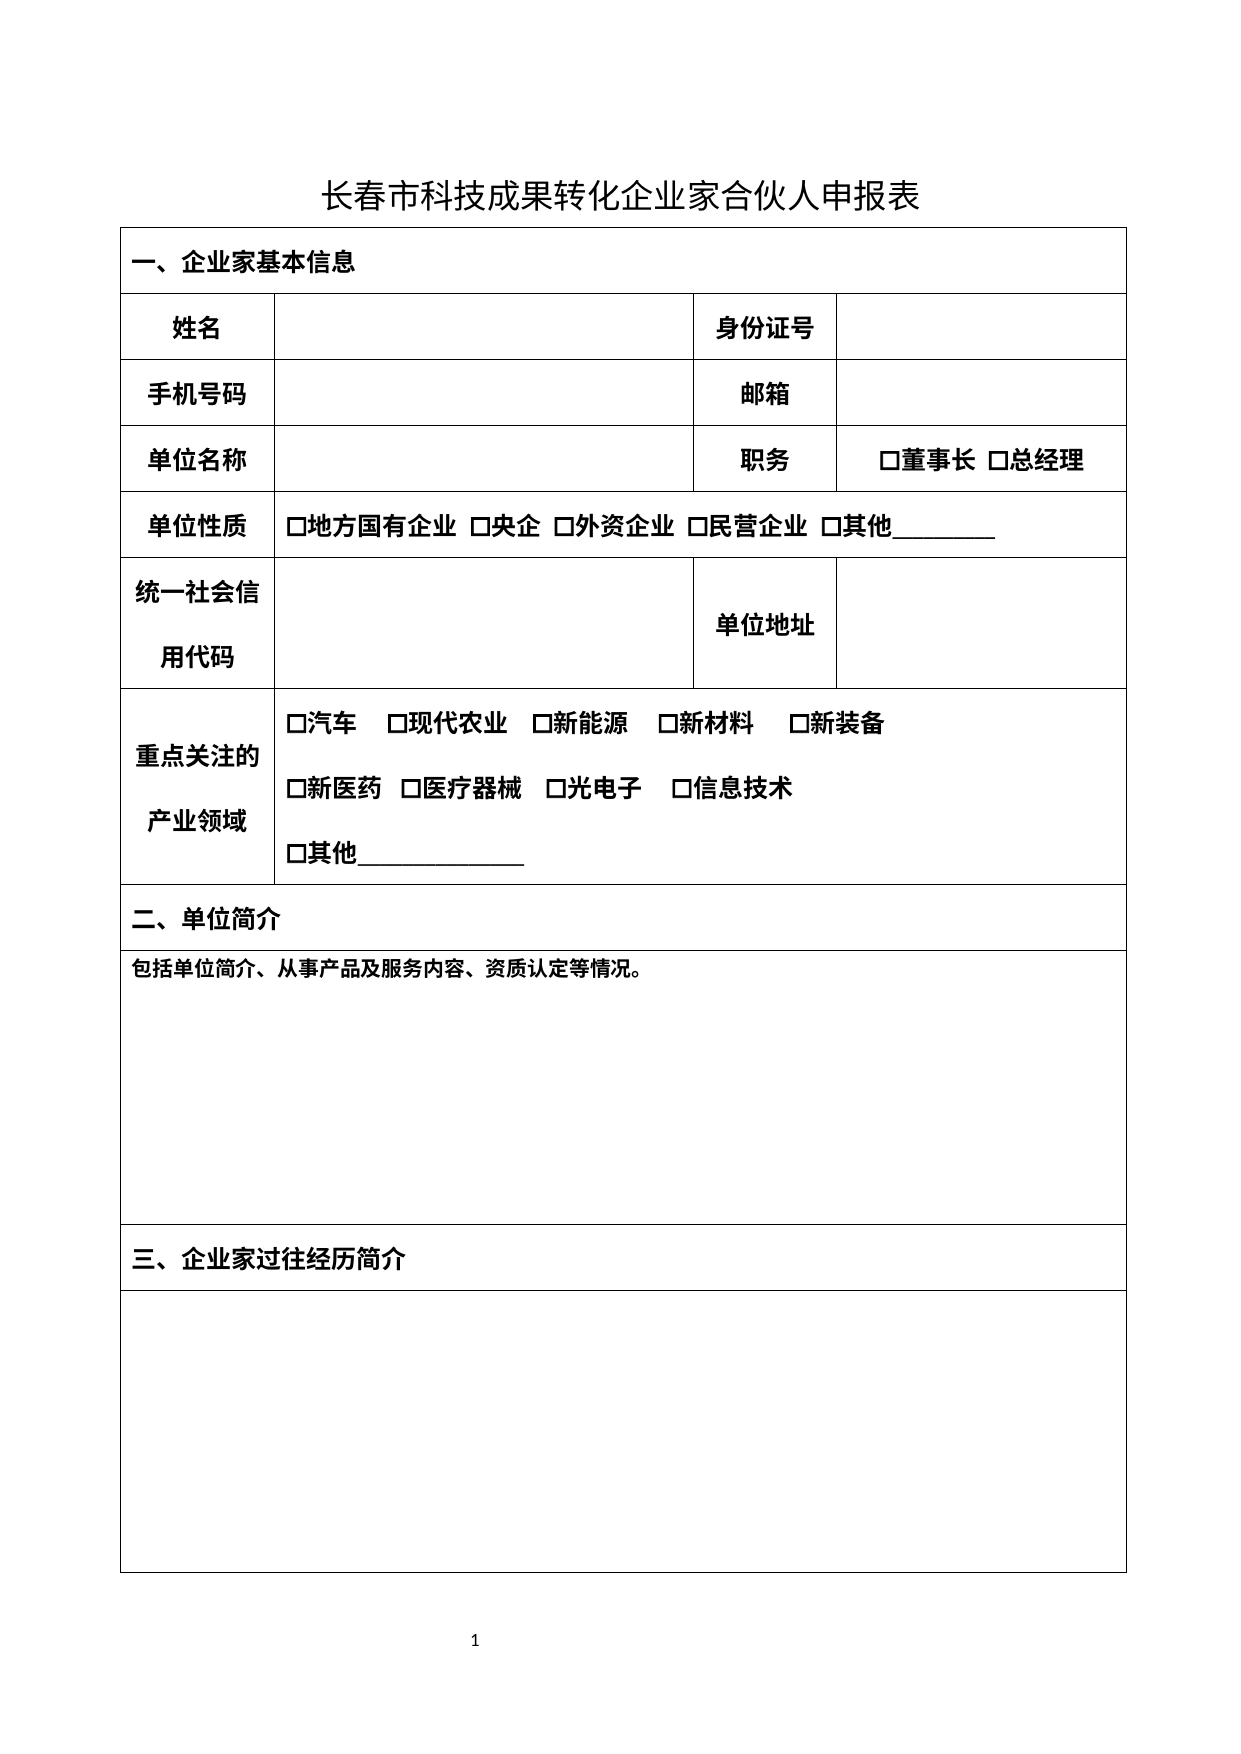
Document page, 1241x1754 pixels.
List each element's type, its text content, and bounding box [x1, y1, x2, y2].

table_cell [275, 294, 693, 359]
table_cell [837, 294, 1126, 359]
table_cell 单位地址 [694, 558, 836, 688]
table_cell [121, 1291, 1126, 1572]
table_cell 手机号码 [121, 360, 274, 425]
table_cell 包括单位简介、从事产品及服务内容、资质认定等情况。 [121, 951, 1126, 1224]
table_cell 单位性质 [121, 492, 274, 557]
table_cell 汽车 现代农业 新能源 新材料 新装备 新医药 医疗器械 光电子 信息技术 其他_______________ [275, 689, 1126, 884]
text 长春市科技成果转化企业家合伙人申报表 [187, 162, 1053, 227]
table_cell 董事长 总经理 [837, 426, 1126, 491]
table_cell [837, 360, 1126, 425]
table_cell 地方国有企业 央企 外资企业 民营企业 其他__________ [275, 492, 1126, 557]
table_cell 职务 [694, 426, 836, 491]
table_cell 重点关注的产业领域 [121, 689, 274, 884]
table_header 一、企业家基本信息 [121, 228, 1126, 293]
table_cell [275, 360, 693, 425]
table_cell 身份证号 [694, 294, 836, 359]
table_cell 姓名 [121, 294, 274, 359]
table_cell 三、企业家过往经历简介 [121, 1225, 1126, 1290]
table_cell 单位名称 [121, 426, 274, 491]
table_cell 二、单位简介 [121, 885, 1126, 950]
table_cell 邮箱 [694, 360, 836, 425]
table_cell 统一社会信用代码 [121, 558, 274, 688]
table_cell [275, 426, 693, 491]
table_cell [837, 558, 1126, 688]
table_cell [275, 558, 693, 688]
